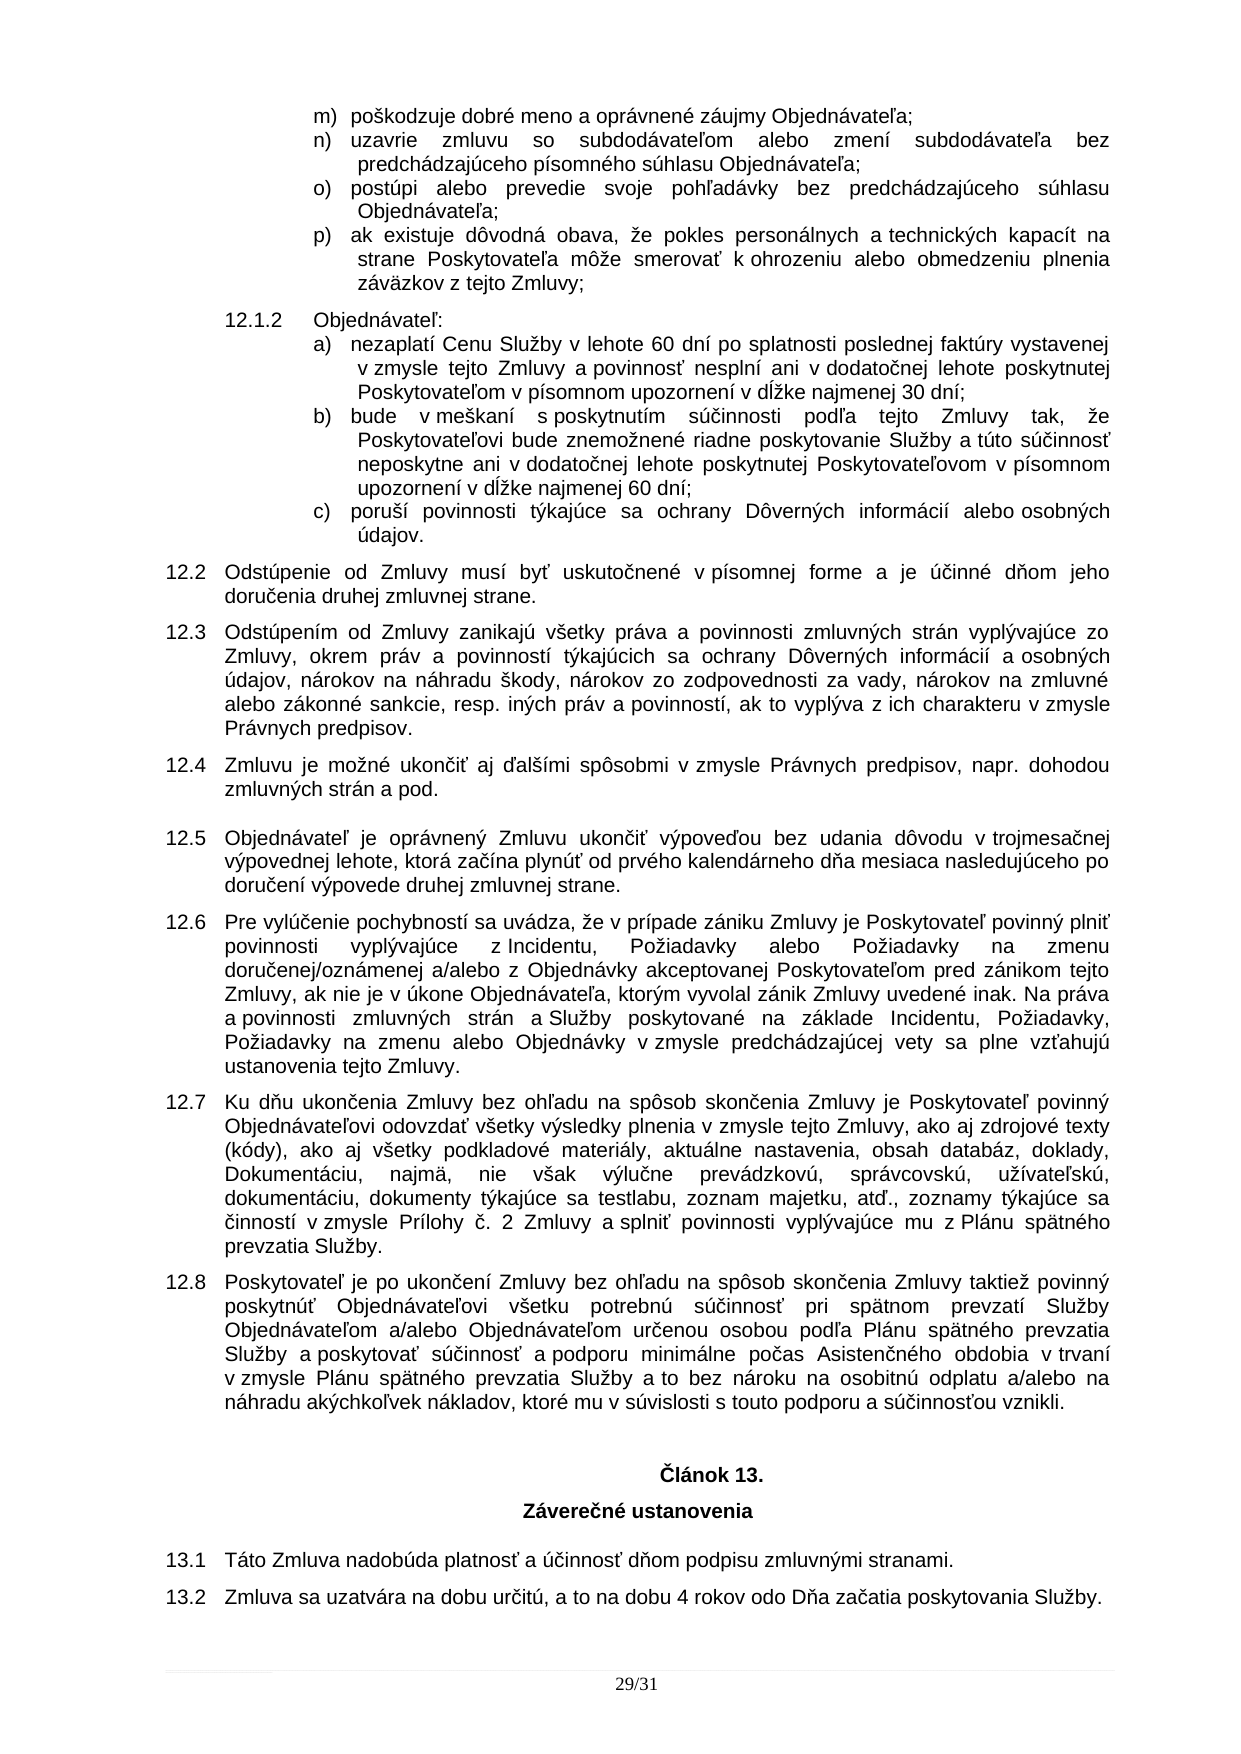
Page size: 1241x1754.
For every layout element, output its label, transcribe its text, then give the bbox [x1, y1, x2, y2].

list poškodzuje dobré meno a oprávnené záujmy Objednávateľa; [313, 247, 1110, 271]
list Odstúpením od Zmluvy zanikajú všetky práva a povinnosti zmluvných strán vyplývajúce zo Zmluvy, okrem práv a povinností týkajúcich sa ochrany Dôverných informácií a osobných údajov, nárokov na náhradu škody, nárokov zo zodpovednosti za vady, nárokov na zmluvné alebo zákonné sankcie, resp. iných práv a povinností, ak to vyplýva z ich charakteru v zmysle Právnych predpisov. [165, 764, 1110, 884]
list postúpi alebo prevedie svoje pohľadávky bez predchádzajúceho súhlasu Objednávateľa; [313, 319, 1110, 367]
list ak existuje dôvodná obava, že pokles personálnych a technických kapacít na strane Poskytovateľa môže smerovať k ohrozeniu alebo obmedzeniu plnenia záväzkov z tejto Zmluvy; [313, 367, 1110, 439]
list predložil Objednávateľovi neplatné doklady alebo dokumenty, alebo uviedol Objednávateľa do omylu ohľadom špecifikácie Služby, alebo uviedol iné nepravdivé informácie v súvislosti s touto Zmluvou alebo Službou, ktorá má byť na jej základe vykonaná; [313, 103, 1110, 199]
list Pre vylúčenie pochybností sa uvádza, že v prípade zániku Zmluvy je Poskytovateľ povinný plniť povinnosti vyplývajúce z Incidentu, Požiadavky alebo Požiadavky na zmenu doručenej/oznámenej a/alebo z Objednávky akceptovanej Poskytovateľom pred zánikom tejto Zmluvy, ak nie je v úkone Objednávateľa, ktorým vyvolal zánik Zmluvy uvedené inak. Na práva a povinnosti zmluvných strán a Služby poskytované na základe Incidentu, Požiadavky, Požiadavky na zmenu alebo Objednávky v zmysle predchádzajúcej vety sa plne vzťahujú ustanovenia tejto Zmluvy. [165, 1053, 1110, 1221]
list Odstúpenie od Zmluvy musí byť uskutočnené v písomnej forme a je účinné dňom jeho doručenia druhej zmluvnej strane. [165, 703, 1110, 751]
list uzavrie zmluvu so subdodávateľom alebo zmení subdodávateľa bez predchádzajúceho písomného súhlasu Objednávateľa; [313, 271, 1110, 319]
list Poskytovateľ je po ukončení Zmluvy bez ohľadu na spôsob skončenia Zmluvy taktiež povinný poskytnúť Objednávateľovi všetku potrebnú súčinnosť pri spätnom prevzatí Služby Objednávateľom a/alebo Objednávateľom určenou osobou podľa Plánu spätného prevzatia Služby a poskytovať súčinnosť a podporu minimálne počas Asistenčného obdobia v trvaní v zmysle Plánu spätného prevzatia Služby a to bez nároku na osobitnú odplatu a/alebo na náhradu akýchkoľvek nákladov, ktoré mu v súvislosti s touto podporu a súčinnosťou vznikli. [165, 1414, 1110, 1558]
list poruší povinnosti týkajúce sa ochrany Dôverných informácií alebo osobných údajov. [313, 643, 1110, 691]
list Objednávateľ: [224, 451, 1110, 475]
list Zmluvu je možné ukončiť aj ďalšími spôsobmi v zmysle Právnych predpisov, napr. dohodou zmluvných strán a pod. [165, 896, 1110, 944]
list Objednávateľ je oprávnený Zmluvu ukončiť výpoveďou bez udania dôvodu v trojmesačnej výpovednej lehote, ktorá začína plynúť od prvého kalendárneho dňa mesiaca nasledujúceho po doručení výpovede druhej zmluvnej strane. [165, 969, 1110, 1041]
list poruší povinnosti týkajúce sa ochrany Dôverných informácií alebo osobných údajov; [313, 199, 1110, 247]
list bude v meškaní s poskytnutím súčinnosti podľa tejto Zmluvy tak, že Poskytovateľovi bude znemožnené riadne poskytovanie Služby a túto súčinnosť neposkytne ani v dodatočnej lehote poskytnutej Poskytovateľovom v písomnom upozornení v dĺžke najmenej 60 dní; [313, 547, 1110, 643]
list Ku dňu ukončenia Zmluvy bez ohľadu na spôsob skončenia Zmluvy je Poskytovateľ povinný Objednávateľovi odovzdať všetky výsledky plnenia v zmysle tejto Zmluvy, ako aj zdrojové texty (kódy), ako aj všetky podkladové materiály, aktuálne nastavenia, obsah databáz, doklady, Dokumentáciu, najmä, nie však výlučne prevádzkovú, správcovskú, užívateľskú, dokumentáciu, dokumenty týkajúce sa testlabu, zoznam majetku, atď., zoznamy týkajúce sa činností v zmysle Prílohy č. 2 Zmluvy a splniť povinnosti vyplývajúce mu z Plánu spätného prevzatia Služby. [165, 1234, 1110, 1401]
list nezaplatí Cenu Služby v lehote 60 dní po splatnosti poslednej faktúry vystavenej v zmysle tejto Zmluvy a povinnosť nesplní ani v dodatočnej lehote poskytnutej Poskytovateľom v písomnom upozornení v dĺžke najmenej 30 dní; [313, 475, 1110, 547]
